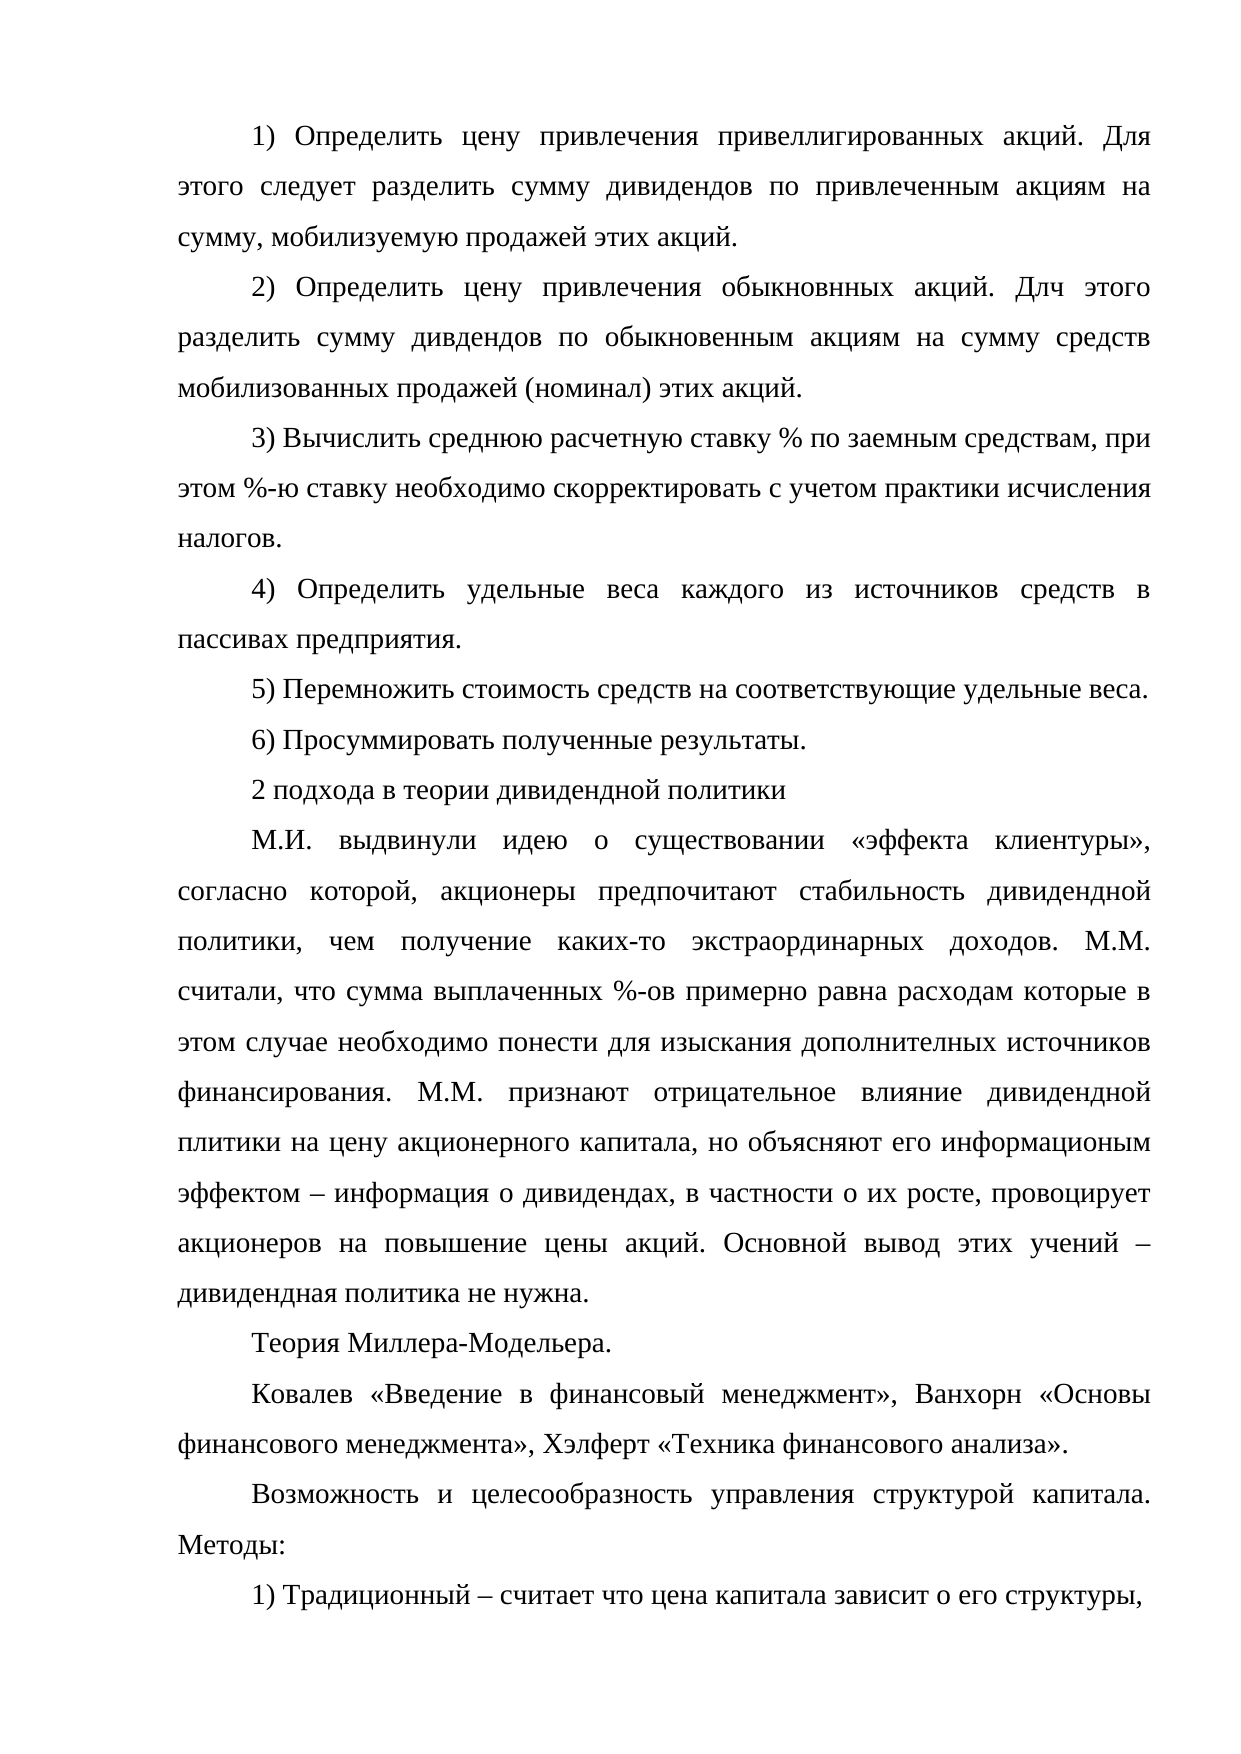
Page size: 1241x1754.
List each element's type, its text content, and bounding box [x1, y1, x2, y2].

text 5) Перемножить стоимость средств на соответствующие удельные веса. [177, 672, 1152, 705]
text 3) Вычислить среднюю расчетную ставку % по заемным средствам, при этом %-ю ставку необходимо скорректировать с учетом практики исчисления налогов. [177, 420, 1152, 554]
text 6) Просуммировать полученные результаты. [177, 722, 1152, 755]
text 1) Определить цену привлечения привеллигированных акций. Для этого следует разделить сумму дивидендов по привлеченным акциям на сумму, мобилизуемую продажей этих акций. [177, 118, 1152, 252]
text М.И. выдвинули идею о существовании «эффекта клиентуры», согласно которой, акционеры предпочитают стабильность дивидендной политики, чем получение каких-то экстраординарных доходов. М.М. считали, что сумма выплаченных %-ов примерно равна расходам которые в этом случае необходимо понести для изыскания дополнителных источников финансирования. М.М. признают отрицательное влияние дивидендной плитики на цену акционерного капитала, но объясняют его информационым эффектом – информация о дивидендах, в частности о их росте, провоцирует акционеров на повышение цены акций. Основной вывод этих учений – дивидендная политика не нужна. [177, 822, 1152, 1309]
text 4) Определить удельные веса каждого из источников средств в пассивах предприятия. [177, 571, 1152, 655]
text Теория Миллера-Модельера. [177, 1326, 1152, 1359]
text 2 подхода в теории дивидендной политики [177, 772, 1152, 806]
text 1) Традиционный – считает что цена капитала зависит о его структуры, [177, 1577, 1152, 1611]
text Возможность и целесообразность управления структурой капитала. Методы: [177, 1477, 1152, 1560]
text 2) Определить цену привлечения обыкновнных акций. Длч этого разделить сумму дивдендов по обыкновенным акциям на сумму средств мобилизованных продажей (номинал) этих акций. [177, 269, 1152, 403]
text Ковалев «Введение в финансовый менеджмент», Ванхорн «Основы финансового менеджмента», Хэлферт «Техника финансового анализа». [177, 1376, 1152, 1460]
